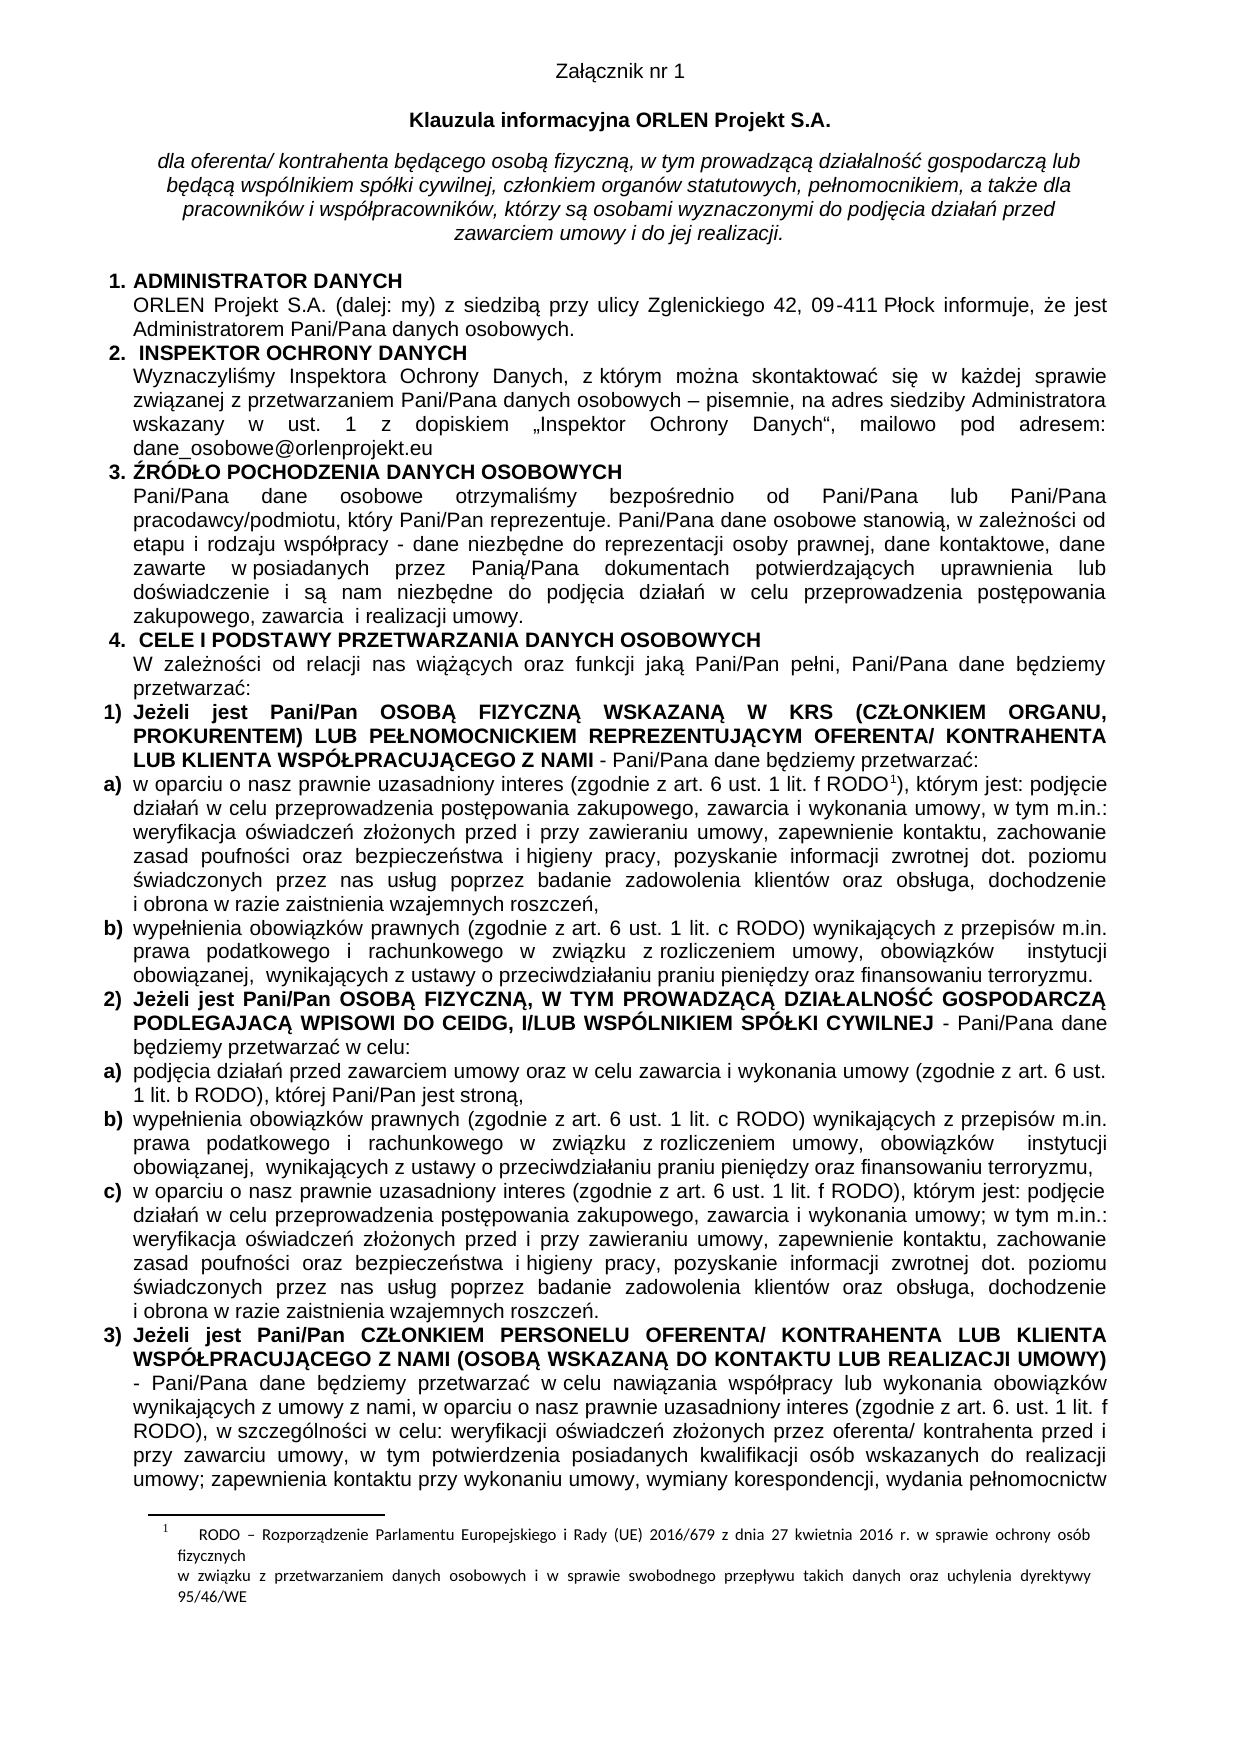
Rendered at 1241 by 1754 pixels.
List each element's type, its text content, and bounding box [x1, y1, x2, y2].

list ŹRÓDŁO POCHODZENIA DANYCH OSOBOWYCH [109, 460, 1107, 484]
text Wyznaczyliśmy Inspektora Ochrony Danych, z którym można skontaktować się w każdej sprawie związanej z przetwarzaniem Pani/Pana danych osobowych – pisemnie, na adres siedziby Administratora wskazany w ust. 1 z dopiskiem „Inspektor Ochrony Danych“, mailowo pod adresem: dane_osobowe@orlenprojekt.eu [133, 364, 1107, 460]
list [103, 1323, 1107, 1490]
list CELE I PODSTAWY PRZETWARZANIA DANYCH OSOBOWYCH [109, 628, 1107, 652]
text dla oferenta/ kontrahenta będącego osobą fizyczną, w tym prowadzącą działalność gospodarczą lub będącą wspólnikiem spółki cywilnej, członkiem organów statutowych, pełnomocnikiem, a także dla pracowników i współpracowników, którzy są osobami wyznaczonymi do podjęcia działań przed zawarciem umowy i do jej realizacji. [133, 149, 1107, 244]
list Jeżeli jest Pani/Pan OSOBĄ FIZYCZNĄ, W TYM PROWADZĄCĄ DZIAŁALNOŚĆ GOSPODARCZĄ PODLEGAJACĄ WPISOWI DO CEIDG, I/LUB WSPÓLNIKIEM SPÓŁKI CYWILNEJ - Pani/Pana dane będziemy przetwarzać w celu: [103, 987, 1107, 1059]
list INSPEKTOR OCHRONY DANYCH [109, 340, 1107, 364]
text Klauzula informacyjna ORLEN Projekt S.A. [133, 108, 1107, 132]
list podjęcia działań przed zawarciem umowy oraz w celu zawarcia i wykonania umowy (zgodnie z art. 6 ust. 1 lit. b RODO), której Pani/Pan jest stroną, [103, 1059, 1107, 1107]
text ORLEN Projekt S.A. (dalej: my) z siedzibą przy ulicy Zglenickiego 42, 09-411 Płock informuje, że jest Administratorem Pani/Pana danych osobowych. [133, 292, 1107, 340]
list ADMINISTRATOR DANYCH [109, 268, 1107, 292]
list w oparciu o nasz prawnie uzasadniony interes (zgodnie z art. 6 ust. 1 lit. f RODO), którym jest: podjęcie działań w celu przeprowadzenia postępowania zakupowego, zawarcia i wykonania umowy, w tym m.in.: weryfikacja oświadczeń złożonych przed i przy zawieraniu umowy, zapewnienie kontaktu, zachowanie zasad poufności oraz bezpieczeństwa i higieny pracy, pozyskanie informacji zwrotnej dot. poziomu świadczonych przez nas usług poprzez badanie zadowolenia klientów oraz obsługa, dochodzenie i obrona w razie zaistnienia wzajemnych roszczeń, [103, 772, 1107, 915]
list wypełnienia obowiązków prawnych (zgodnie z art. 6 ust. 1 lit. c RODO) wynikających z przepisów m.in. prawa podatkowego i rachunkowego w związku z rozliczeniem umowy, obowiązków instytucji obowiązanej, wynikających z ustawy o przeciwdziałaniu praniu pieniędzy oraz finansowaniu terroryzmu. [103, 915, 1107, 987]
text Pani/Pana dane osobowe otrzymaliśmy bezpośrednio od Pani/Pana lub Pani/Pana pracodawcy/podmiotu, który Pani/Pan reprezentuje. Pani/Pana dane osobowe stanowią, w zależności od etapu i rodzaju współpracy - dane niezbędne do reprezentacji osoby prawnej, dane kontaktowe, dane zawarte w posiadanych przez Panią/Pana dokumentach potwierdzających uprawnienia lub doświadczenie i są nam niezbędne do podjęcia działań w celu przeprowadzenia postępowania zakupowego, zawarcia i realizacji umowy. [133, 484, 1107, 628]
list w oparciu o nasz prawnie uzasadniony interes (zgodnie z art. 6 ust. 1 lit. f RODO), którym jest: podjęcie działań w celu przeprowadzenia postępowania zakupowego, zawarcia i wykonania umowy; w tym m.in.: weryfikacja oświadczeń złożonych przed i przy zawieraniu umowy, zapewnienie kontaktu, zachowanie zasad poufności oraz bezpieczeństwa i higieny pracy, pozyskanie informacji zwrotnej dot. poziomu świadczonych przez nas usług poprzez badanie zadowolenia klientów oraz obsługa, dochodzenie i obrona w razie zaistnienia wzajemnych roszczeń. [103, 1179, 1107, 1323]
list Jeżeli jest Pani/Pan OSOBĄ FIZYCZNĄ WSKAZANĄ W KRS (CZŁONKIEM ORGANU, PROKURENTEM) LUB PEŁNOMOCNICKIEM REPREZENTUJĄCYM OFERENTA/ KONTRAHENTA LUB KLIENTA WSPÓŁPRACUJĄCEGO Z NAMI - Pani/Pana dane będziemy przetwarzać: [103, 700, 1107, 772]
text W zależności od relacji nas wiążących oraz funkcji jaką Pani/Pan pełni, Pani/Pana dane będziemy przetwarzać: [133, 652, 1107, 700]
text Załącznik nr 1 [133, 59, 1107, 83]
list wypełnienia obowiązków prawnych (zgodnie z art. 6 ust. 1 lit. c RODO) wynikających z przepisów m.in. prawa podatkowego i rachunkowego w związku z rozliczeniem umowy, obowiązków instytucji obowiązanej, wynikających z ustawy o przeciwdziałaniu praniu pieniędzy oraz finansowaniu terroryzmu, [103, 1107, 1107, 1179]
